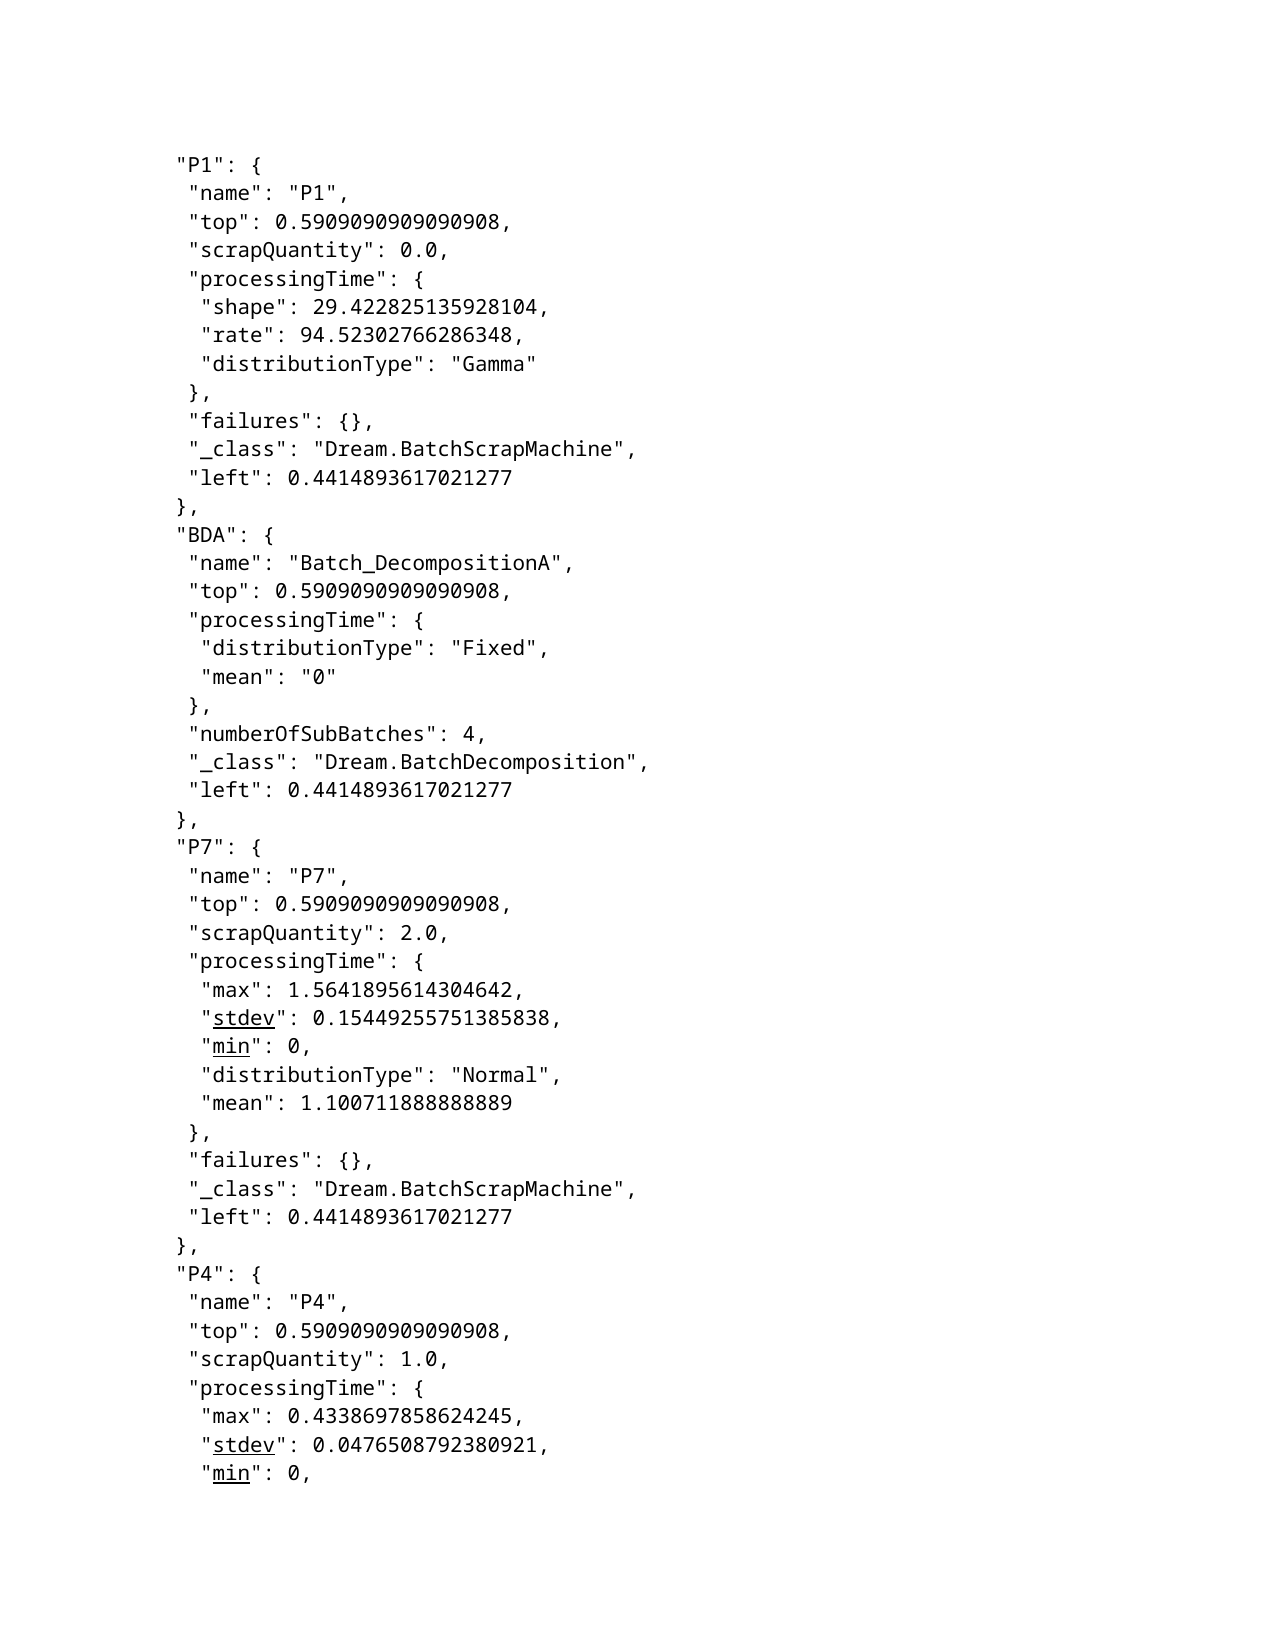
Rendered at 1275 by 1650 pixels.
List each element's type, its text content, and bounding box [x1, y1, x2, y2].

text "name": "P7", [150, 861, 1125, 889]
text "name": "Batch_DecompositionA", [150, 548, 1125, 577]
text "_class": "Dream.BatchScrapMachine", [150, 1174, 1125, 1202]
text }, [150, 1231, 1125, 1259]
text "shape": 29.422825135928104, [150, 292, 1125, 321]
text }, [150, 804, 1125, 832]
text "distributionType": "Normal", [150, 1060, 1125, 1088]
text "stdev": 0.0476508792380921, [150, 1430, 1125, 1458]
text "BDA": { [150, 520, 1125, 548]
text "P4": { [150, 1259, 1125, 1287]
text "scrapQuantity": 0.0, [150, 235, 1125, 264]
text "max": 1.5641895614304642, [150, 975, 1125, 1003]
text "processingTime": { [150, 946, 1125, 975]
text "P1": { [150, 150, 1125, 178]
text "distributionType": "Gamma" [150, 349, 1125, 377]
text "name": "P4", [150, 1287, 1125, 1316]
text "processingTime": { [150, 605, 1125, 633]
text "distributionType": "Fixed", [150, 633, 1125, 662]
text "scrapQuantity": 1.0, [150, 1344, 1125, 1373]
text "mean": "0" [150, 662, 1125, 690]
text }, [150, 491, 1125, 520]
text "scrapQuantity": 2.0, [150, 918, 1125, 946]
text "left": 0.4414893617021277 [150, 463, 1125, 491]
text "failures": {}, [150, 1145, 1125, 1174]
text }, [150, 1117, 1125, 1145]
text "min": 0, [150, 1032, 1125, 1060]
text "left": 0.4414893617021277 [150, 1202, 1125, 1231]
text "mean": 1.100711888888889 [150, 1088, 1125, 1117]
text "top": 0.5909090909090908, [150, 207, 1125, 235]
text "top": 0.5909090909090908, [150, 577, 1125, 605]
text "P7": { [150, 832, 1125, 861]
text "min": 0, [150, 1458, 1125, 1487]
text }, [150, 690, 1125, 719]
text "numberOfSubBatches": 4, [150, 719, 1125, 747]
text "stdev": 0.15449255751385838, [150, 1003, 1125, 1032]
text "failures": {}, [150, 406, 1125, 434]
text "top": 0.5909090909090908, [150, 1316, 1125, 1344]
text "processingTime": { [150, 1373, 1125, 1401]
text "top": 0.5909090909090908, [150, 889, 1125, 918]
text "left": 0.4414893617021277 [150, 776, 1125, 804]
text "processingTime": { [150, 264, 1125, 292]
text "name": "P1", [150, 178, 1125, 207]
text "max": 0.4338697858624245, [150, 1401, 1125, 1430]
text "rate": 94.52302766286348, [150, 321, 1125, 349]
text }, [150, 377, 1125, 406]
text "_class": "Dream.BatchScrapMachine", [150, 434, 1125, 463]
text "_class": "Dream.BatchDecomposition", [150, 747, 1125, 776]
